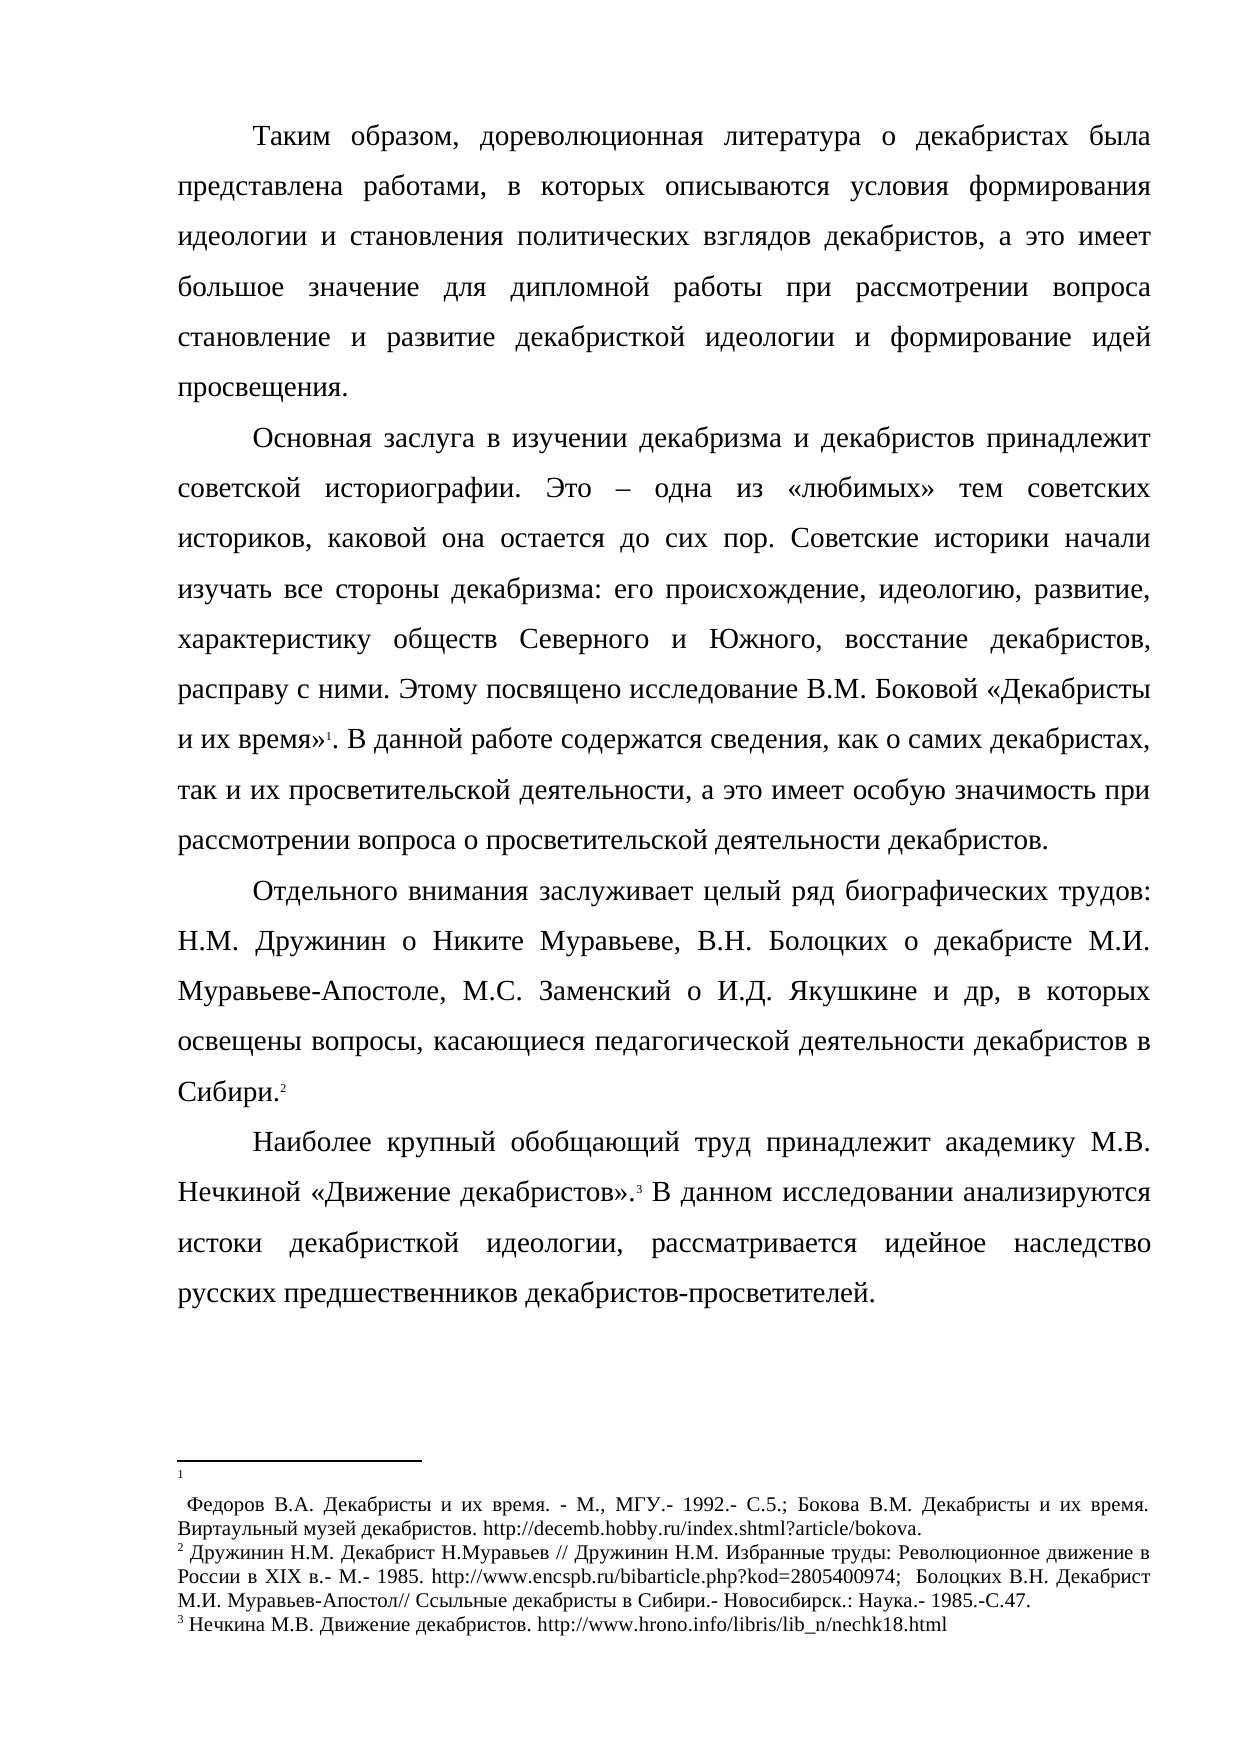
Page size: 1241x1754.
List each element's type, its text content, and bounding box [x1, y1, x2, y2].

text Отдельного внимания заслуживает целый ряд биографических трудов: Н.М. Дружинин о Никите Муравьеве, В.Н. Болоцких о декабристе М.И. Муравьеве-Апостоле, М.С. Заменский о И.Д. Якушкине и др, в которых освещены вопросы, касающиеся педагогической деятельности декабристов в Сибири. [177, 873, 1152, 1108]
text Наиболее крупный обобщающий труд принадлежит академику М.В. Нечкиной «Движение декабристов». В данном исследовании анализируются истоки декабристкой идеологии, рассматривается идейное наследство русских предшественников декабристов-просветителей. [177, 1124, 1152, 1309]
text Основная заслуга в изучении декабризма и декабристов принадлежит советской историографии. Это – одна из «любимых» тем советских историков, каковой она остается до сих пор. Советские историки начали изучать все стороны декабризма: его происхождение, идеологию, развитие, характеристику обществ Северного и Южного, восстание декабристов, расправу с ними. Этому посвящено исследование В.М. Боковой «Декабристы и их время». В данной работе содержатся сведения, как о самих декабристах, так и их просветительской деятельности, а это имеет особую значимость при рассмотрении вопроса о просветительской деятельности декабристов. [177, 420, 1152, 856]
text Таким образом, дореволюционная литература о декабристах была представлена работами, в которых описываются условия формирования идеологии и становления политических взглядов декабристов, а это имеет большое значение для дипломной работы при рассмотрении вопроса становление и развитие декабристкой идеологии и формирование идей просвещения. [177, 118, 1152, 403]
